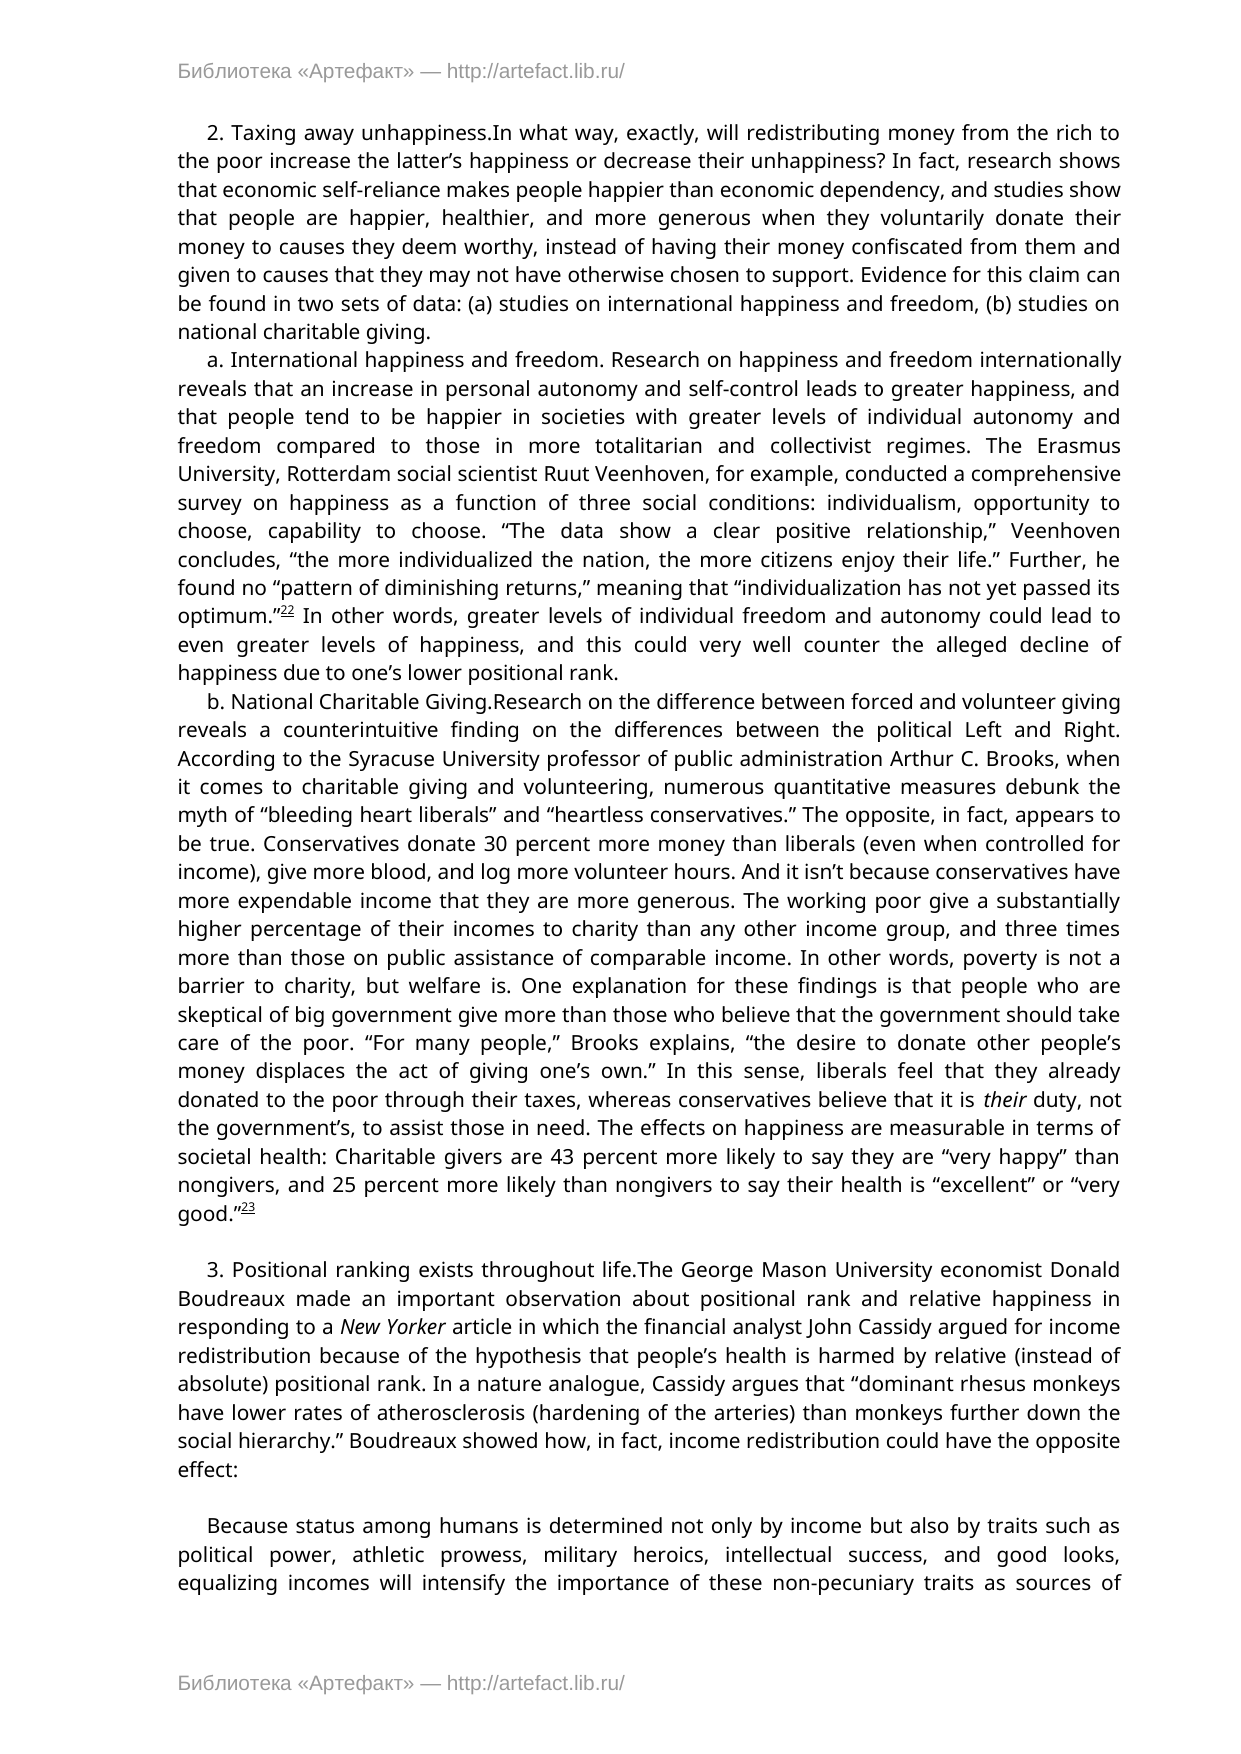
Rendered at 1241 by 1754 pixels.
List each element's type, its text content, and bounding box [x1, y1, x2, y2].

text a. International happiness and freedom. Research on happiness and freedom internationally reveals that an increase in personal autonomy and self-control leads to greater happiness, and that people tend to be happier in societies with greater levels of individual autonomy and freedom compared to those in more totalitarian and collectivist regimes. The Erasmus University, Rotterdam social scientist Ruut Veenhoven, for example, conducted a comprehensive survey on happiness as a function of three social conditions: individualism, opportunity to choose, capability to choose. “The data show a clear positive relationship,” Veenhoven concludes, “the more individualized the nation, the more citizens enjoy their life.” Further, he found no “pattern of diminishing returns,” meaning that “individualization has not yet passed its optimum.”22 In other words, greater levels of individual freedom and autonomy could lead to even greater levels of happiness, and this could very well counter the alleged decline of happiness due to one’s lower positional rank. [177, 346, 1122, 687]
text 3. Positional ranking exists throughout life.The George Mason University economist Donald Boudreaux made an important observation about positional rank and relative happiness in responding to a New Yorker article in which the financial analyst John Cassidy argued for income redistribution because of the hypothesis that people’s health is harmed by relative (instead of absolute) positional rank. In a nature analogue, Cassidy argues that “dominant rhesus monkeys have lower rates of atherosclerosis (hardening of the arteries) than monkeys further down the social hierarchy.” Boudreaux showed how, in fact, income redistribution could have the opposite effect: [177, 1256, 1122, 1483]
text b. National Charitable Giving.Research on the difference between forced and volunteer giving reveals a counterintuitive finding on the differences between the political Left and Right. According to the Syracuse University professor of public administration Arthur C. Brooks, when it comes to charitable giving and volunteering, numerous quantitative measures debunk the myth of “bleeding heart liberals” and “heartless conservatives.” The opposite, in fact, appears to be true. Conservatives donate 30 percent more money than liberals (even when controlled for income), give more blood, and log more volunteer hours. And it isn’t because conservatives have more expendable income that they are more generous. The working poor give a substantially higher percentage of their incomes to charity than any other income group, and three times more than those on public assistance of comparable income. In other words, poverty is not a barrier to charity, but welfare is. One explanation for these findings is that people who are skeptical of big government give more than those who believe that the government should take care of the poor. “For many people,” Brooks explains, “the desire to donate other people’s money displaces the act of giving one’s own.” In this sense, liberals feel that they already donated to the poor through their taxes, whereas conservatives believe that it is their duty, not the government’s, to assist those in need. The effects on happiness are measurable in terms of societal health: Charitable givers are 43 percent more likely to say they are “very happy” than nongivers, and 25 percent more likely than nongivers to say their health is “excellent” or “very good.”23 [177, 687, 1122, 1227]
text 2. Taxing away unhappiness.In what way, exactly, will redistributing money from the rich to the poor increase the latter’s happiness or decrease their unhappiness? In fact, research shows that economic self-reliance makes people happier than economic dependency, and studies show that people are happier, healthier, and more generous when they voluntarily donate their money to causes they deem worthy, instead of having their money confiscated from them and given to causes that they may not have otherwise chosen to support. Evidence for this claim can be found in two sets of data: (a) studies on international happiness and freedom, (b) studies on national charitable giving. [177, 118, 1122, 346]
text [177, 1512, 1122, 1597]
